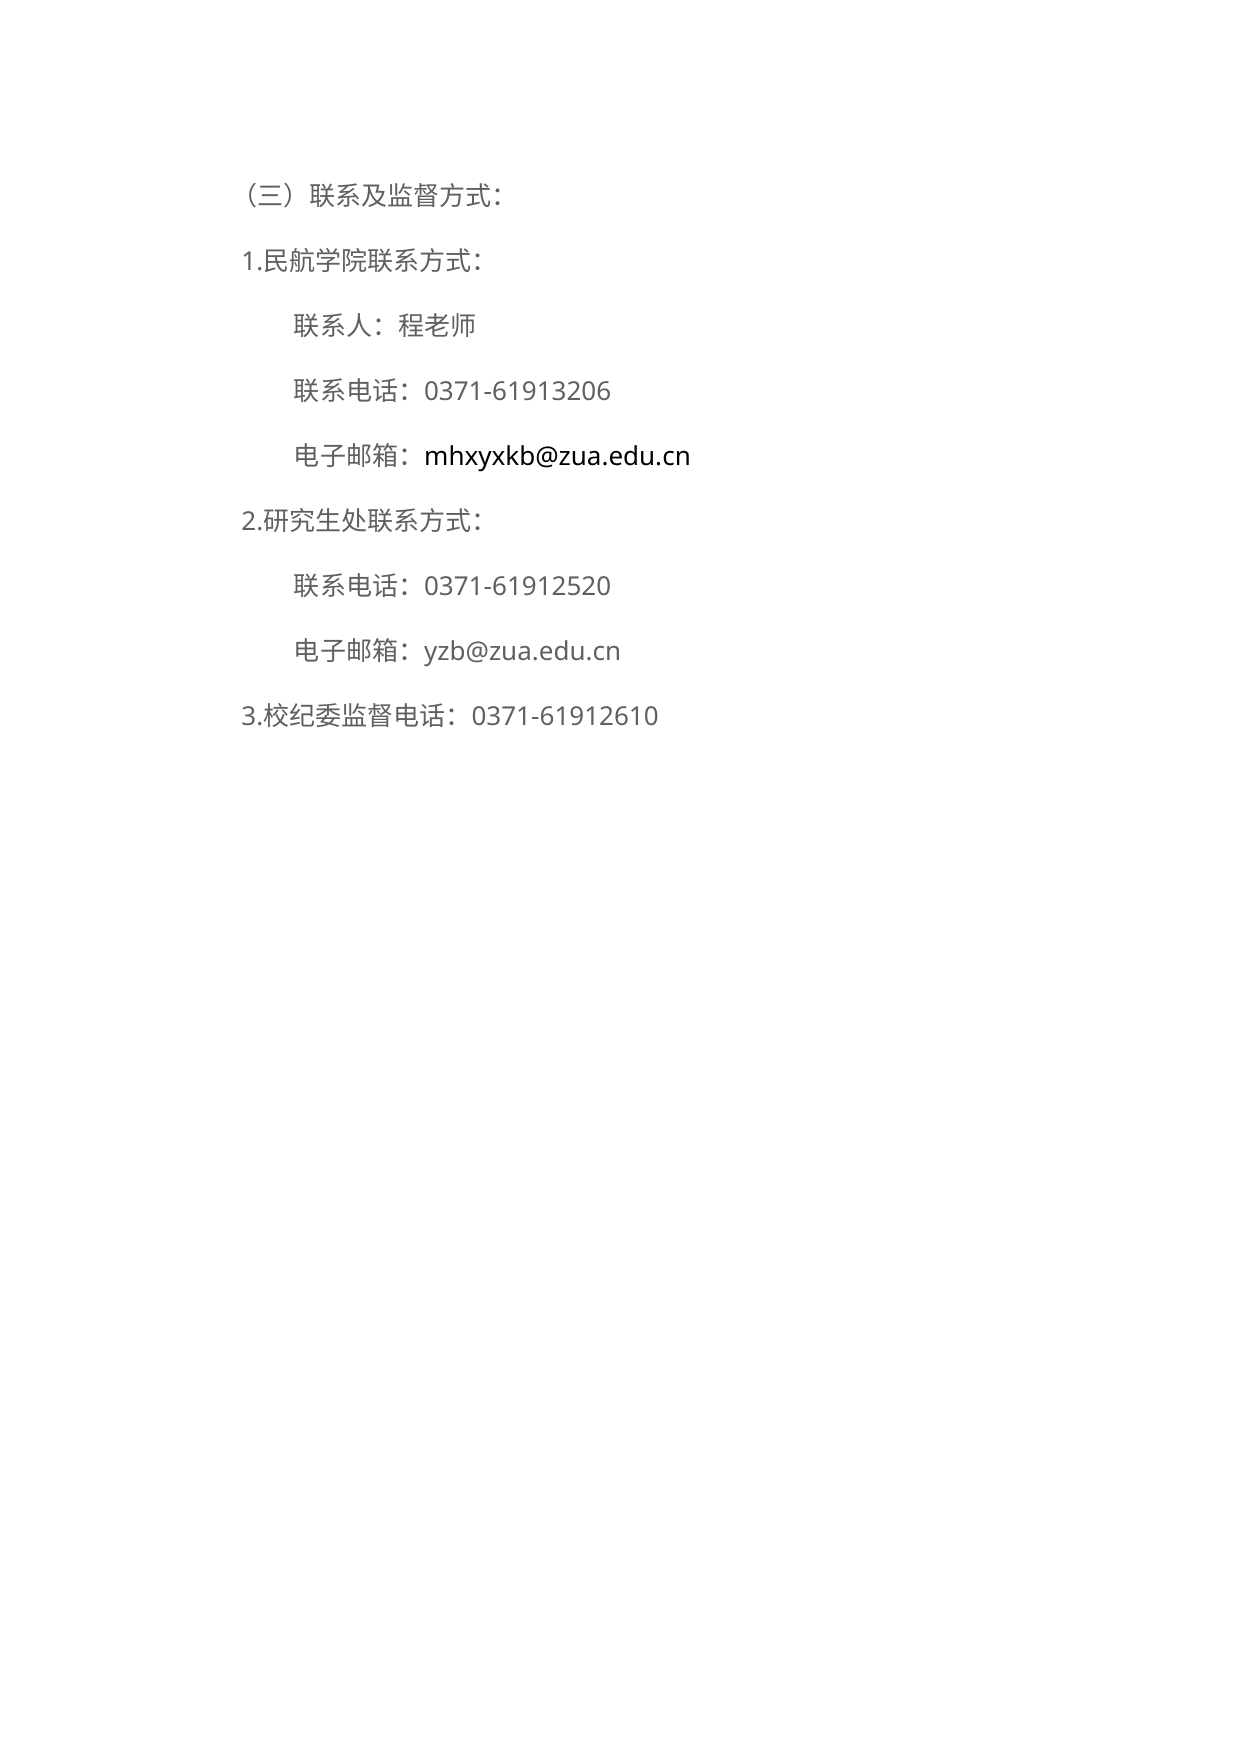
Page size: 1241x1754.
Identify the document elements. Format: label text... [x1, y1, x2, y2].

text 电子邮箱：yzb@zua.edu.cn [187, 617, 1053, 682]
text 电子邮箱：mhxyxkb@zua.edu.cn [187, 422, 1053, 487]
text 1.民航学院联系方式： [187, 227, 1053, 292]
text （三）联系及监督方式： [187, 162, 1053, 227]
text 联系电话：0371-61913206 [187, 357, 1053, 422]
text 联系电话：0371-61912520 [187, 552, 1053, 617]
text 联系人：程老师 [187, 292, 1053, 357]
text 2.研究生处联系方式： [187, 487, 1053, 552]
text 3.校纪委监督电话：0371-61912610 [187, 682, 1053, 747]
